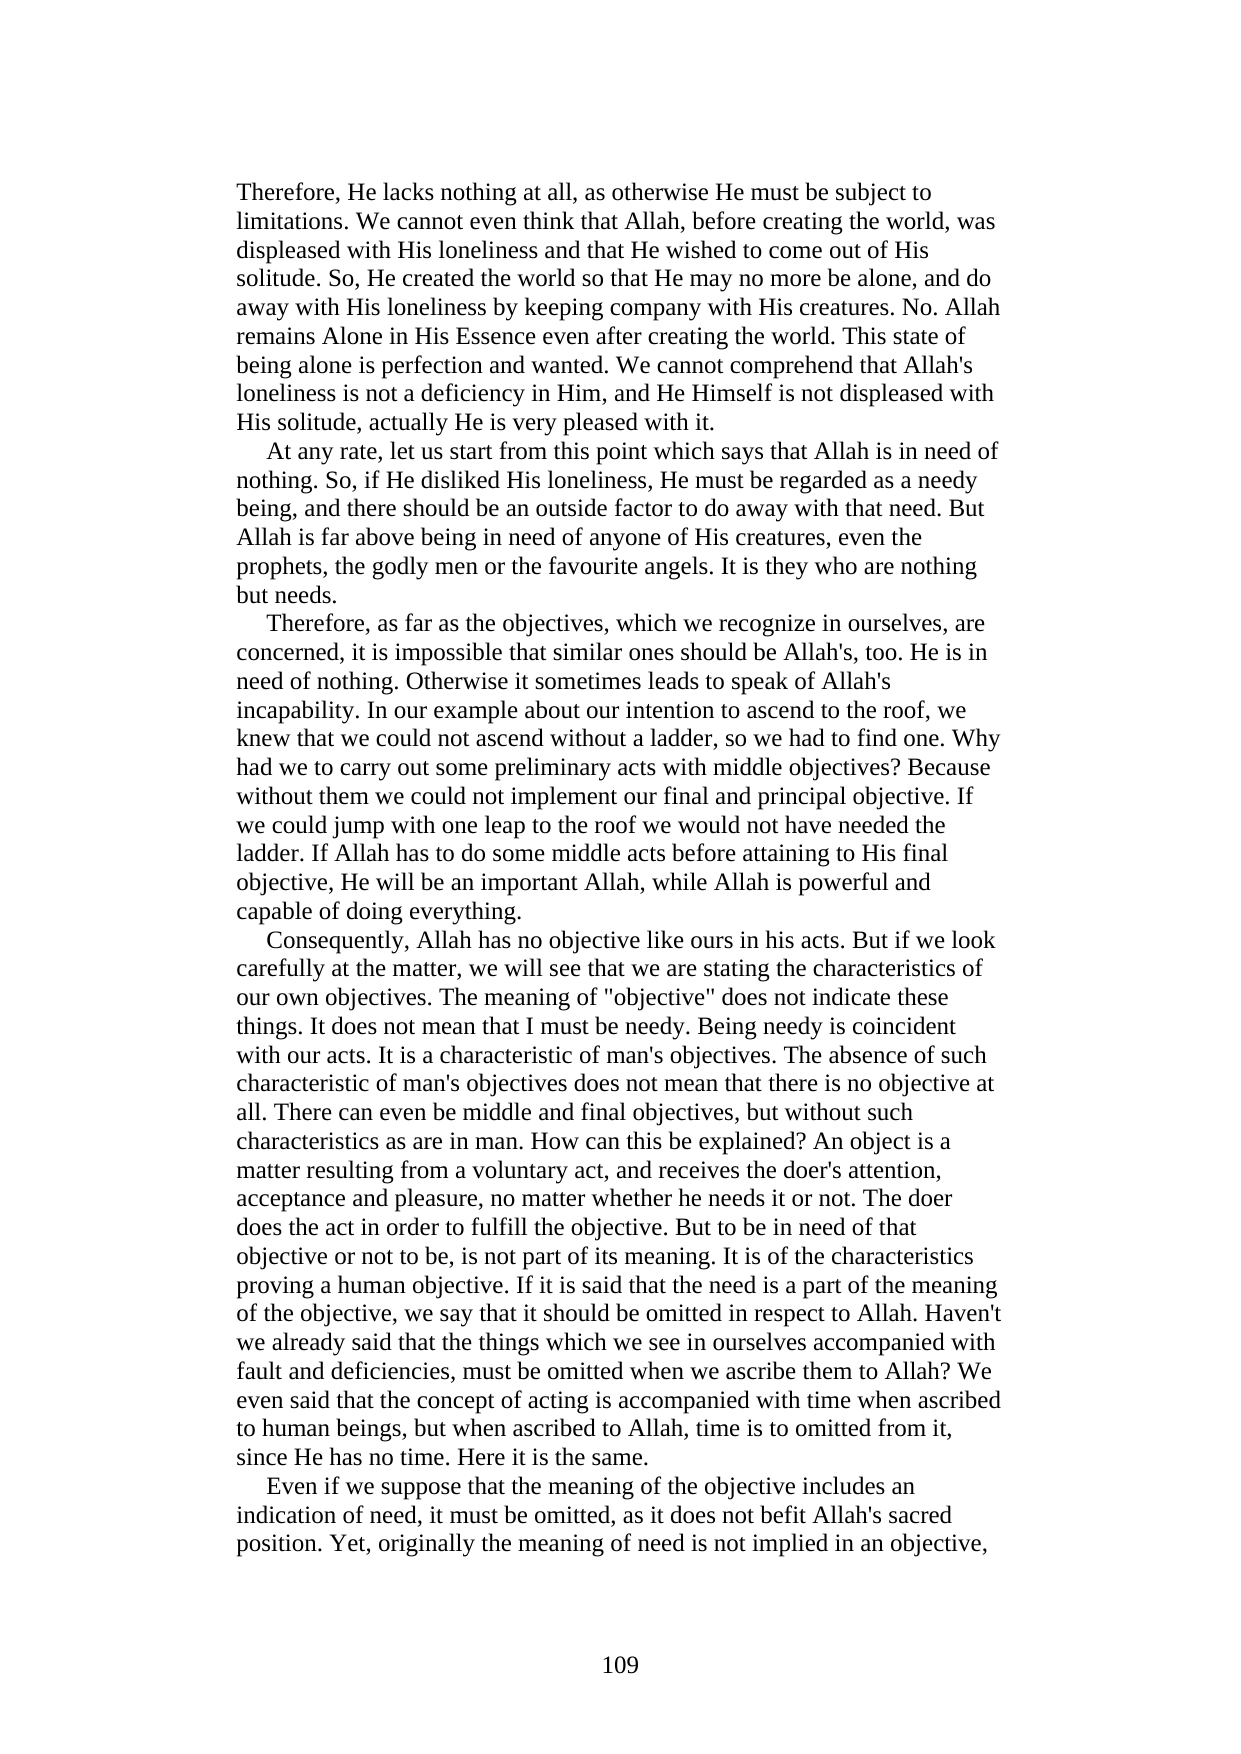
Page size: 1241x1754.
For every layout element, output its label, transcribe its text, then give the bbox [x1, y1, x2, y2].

text At any rate, let us start from this point which says that Allah is in need of nothing. So, if He disliked His loneliness, He must be regarded as a needy being, and there should be an outside factor to do away with that need. But Allah is far above being in need of anyone of His creatures, even the prophets, the godly men or the favourite angels. It is they who are nothing but needs. [236, 436, 1004, 608]
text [236, 1471, 1004, 1557]
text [236, 177, 1004, 436]
text Therefore, as far as the objectives, which we recognize in ourselves, are concerned, it is impossible that similar ones should be Allah's, too. He is in need of nothing. Otherwise it sometimes leads to speak of Allah's incapability. In our example about our intention to ascend to the roof, we knew that we could not ascend without a ladder, so we had to find one. Why had we to carry out some preliminary acts with middle objectives? Because without them we could not implement our final and principal objective. If we could jump with one leap to the roof we would not have needed the ladder. If Allah has to do some middle acts before attaining to His final objective, He will be an important Allah, while Allah is powerful and capable of doing everything. [236, 608, 1004, 925]
text Consequently, Allah has no objective like ours in his acts. But if we look carefully at the matter, we will see that we are stating the characteristics of our own objectives. The meaning of "objective" does not indicate these things. It does not mean that I must be needy. Being needy is coincident with our acts. It is a characteristic of man's objectives. The absence of such characteristic of man's objectives does not mean that there is no objective at all. There can even be middle and final objectives, but without such characteristics as are in man. How can this be explained? An object is a matter resulting from a voluntary act, and receives the doer's attention, acceptance and pleasure, no matter whether he needs it or not. The doer does the act in order to fulfill the objective. But to be in need of that objective or not to be, is not part of its meaning. It is of the characteristics proving a human objective. If it is said that the need is a part of the meaning of the objective, we say that it should be omitted in respect to Allah. Haven't we already said that the things which we see in ourselves accompanied with fault and deficiencies, must be omitted when we ascribe them to Allah? We even said that the concept of acting is accompanied with time when ascribed to human beings, but when ascribed to Allah, time is to omitted from it, since He has no time. Here it is the same. [236, 925, 1004, 1471]
